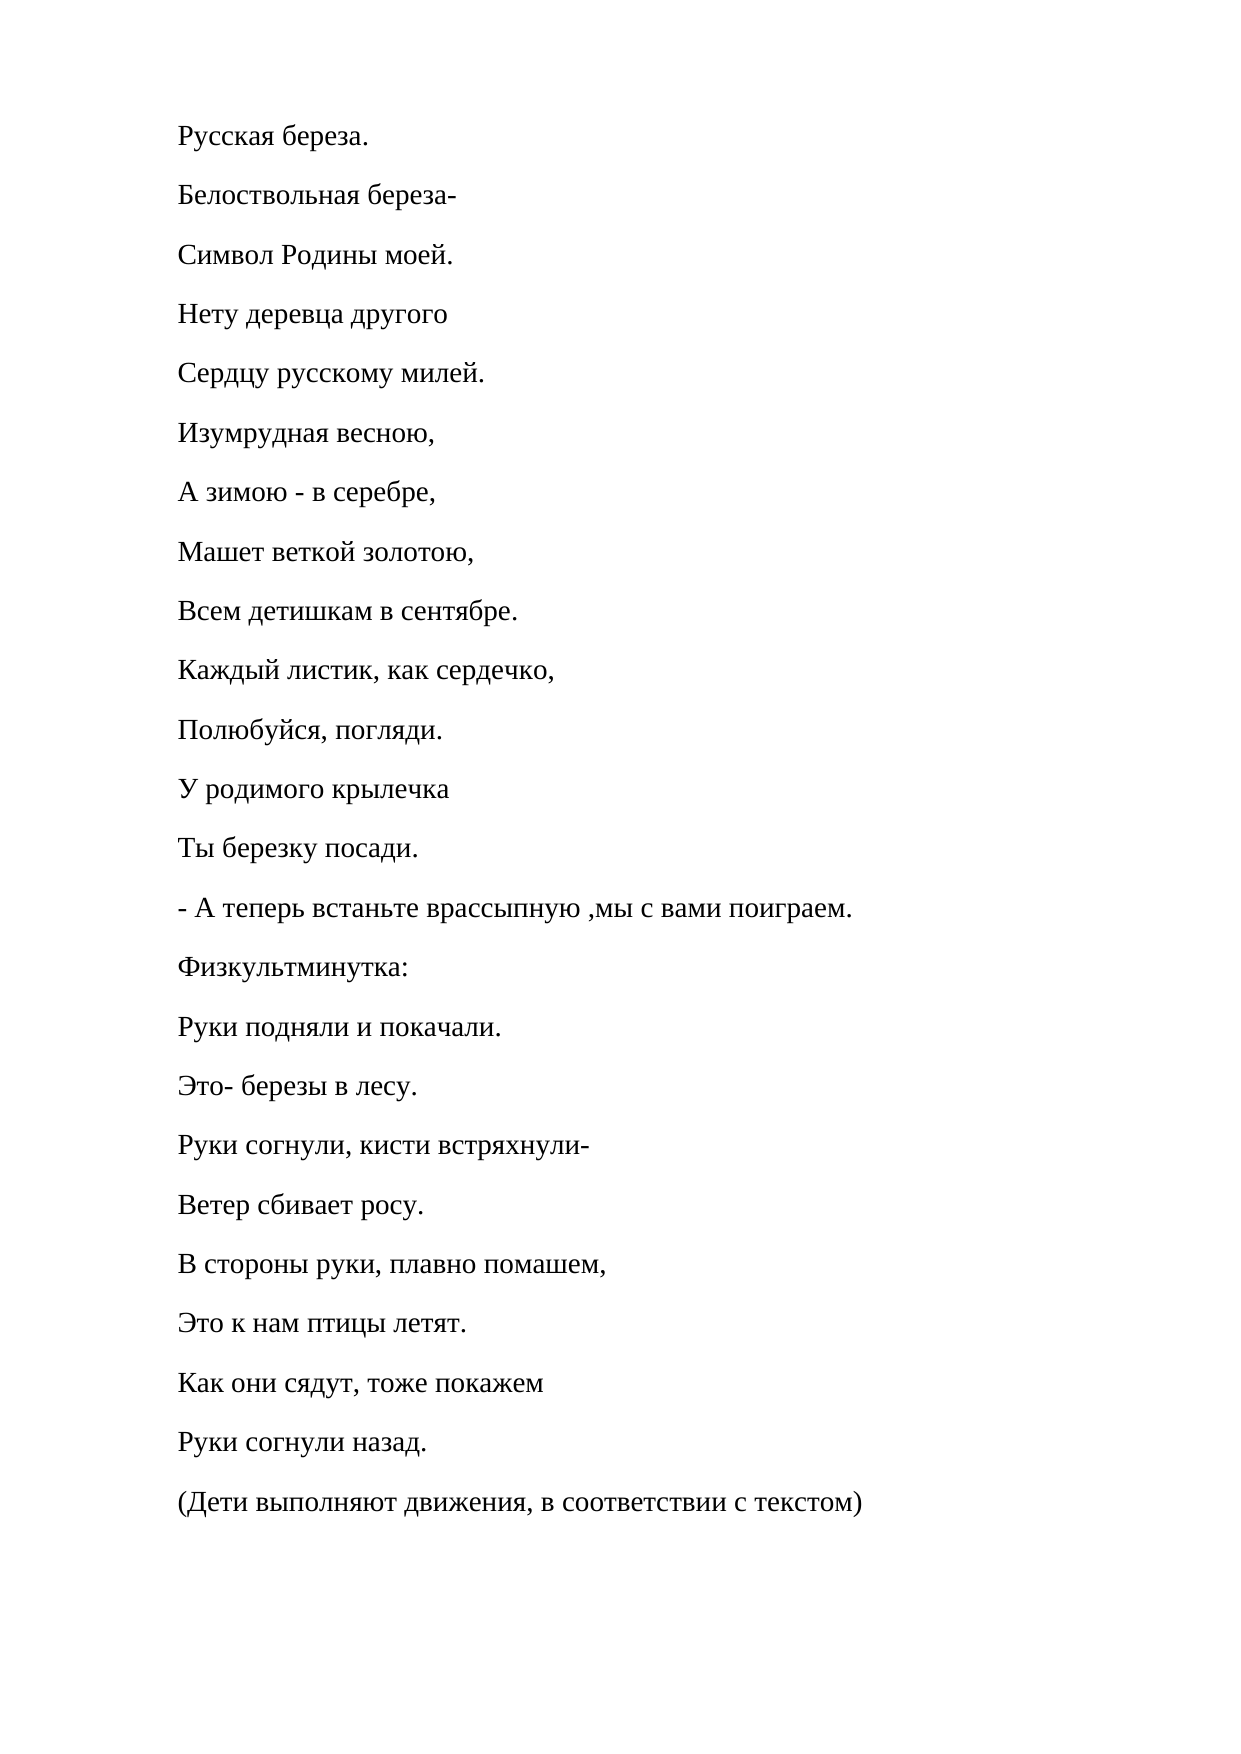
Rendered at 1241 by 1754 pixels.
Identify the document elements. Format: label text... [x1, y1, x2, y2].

text Ветер сбивает росу. [177, 1187, 1152, 1220]
text Белоствольная береза- [177, 177, 1152, 211]
text Руки подняли и покачали. [177, 1009, 1152, 1042]
text Нету деревца другого [177, 296, 1152, 330]
text Изумрудная весною, [177, 415, 1152, 448]
text У родимого крылечка [177, 771, 1152, 805]
text Всем детишкам в сентябре. [177, 593, 1152, 627]
text (Дети выполняют движения, в соответствии с текстом) [177, 1484, 1152, 1517]
text Руки согнули, кисти встряхнули- [177, 1127, 1152, 1161]
text Символ Родины моей. [177, 237, 1152, 270]
text Русская береза. [177, 118, 1152, 152]
text Сердцу русскому милей. [177, 356, 1152, 389]
text Это к нам птицы летят. [177, 1306, 1152, 1339]
text Каждый листик, как сердечко, [177, 652, 1152, 686]
text Ты березку посади. [177, 831, 1152, 864]
text - А теперь встаньте врассыпную ,мы с вами поиграем. [177, 890, 1152, 923]
text Как они сядут, тоже покажем [177, 1365, 1152, 1398]
text Физкультминутка: [177, 949, 1152, 983]
text А зимою - в серебре, [177, 474, 1152, 508]
text В стороны руки, плавно помашем, [177, 1246, 1152, 1280]
text Это- березы в лесу. [177, 1068, 1152, 1102]
text Руки согнули назад. [177, 1424, 1152, 1458]
text Машет веткой золотою, [177, 534, 1152, 567]
text Полюбуйся, погляди. [177, 712, 1152, 745]
